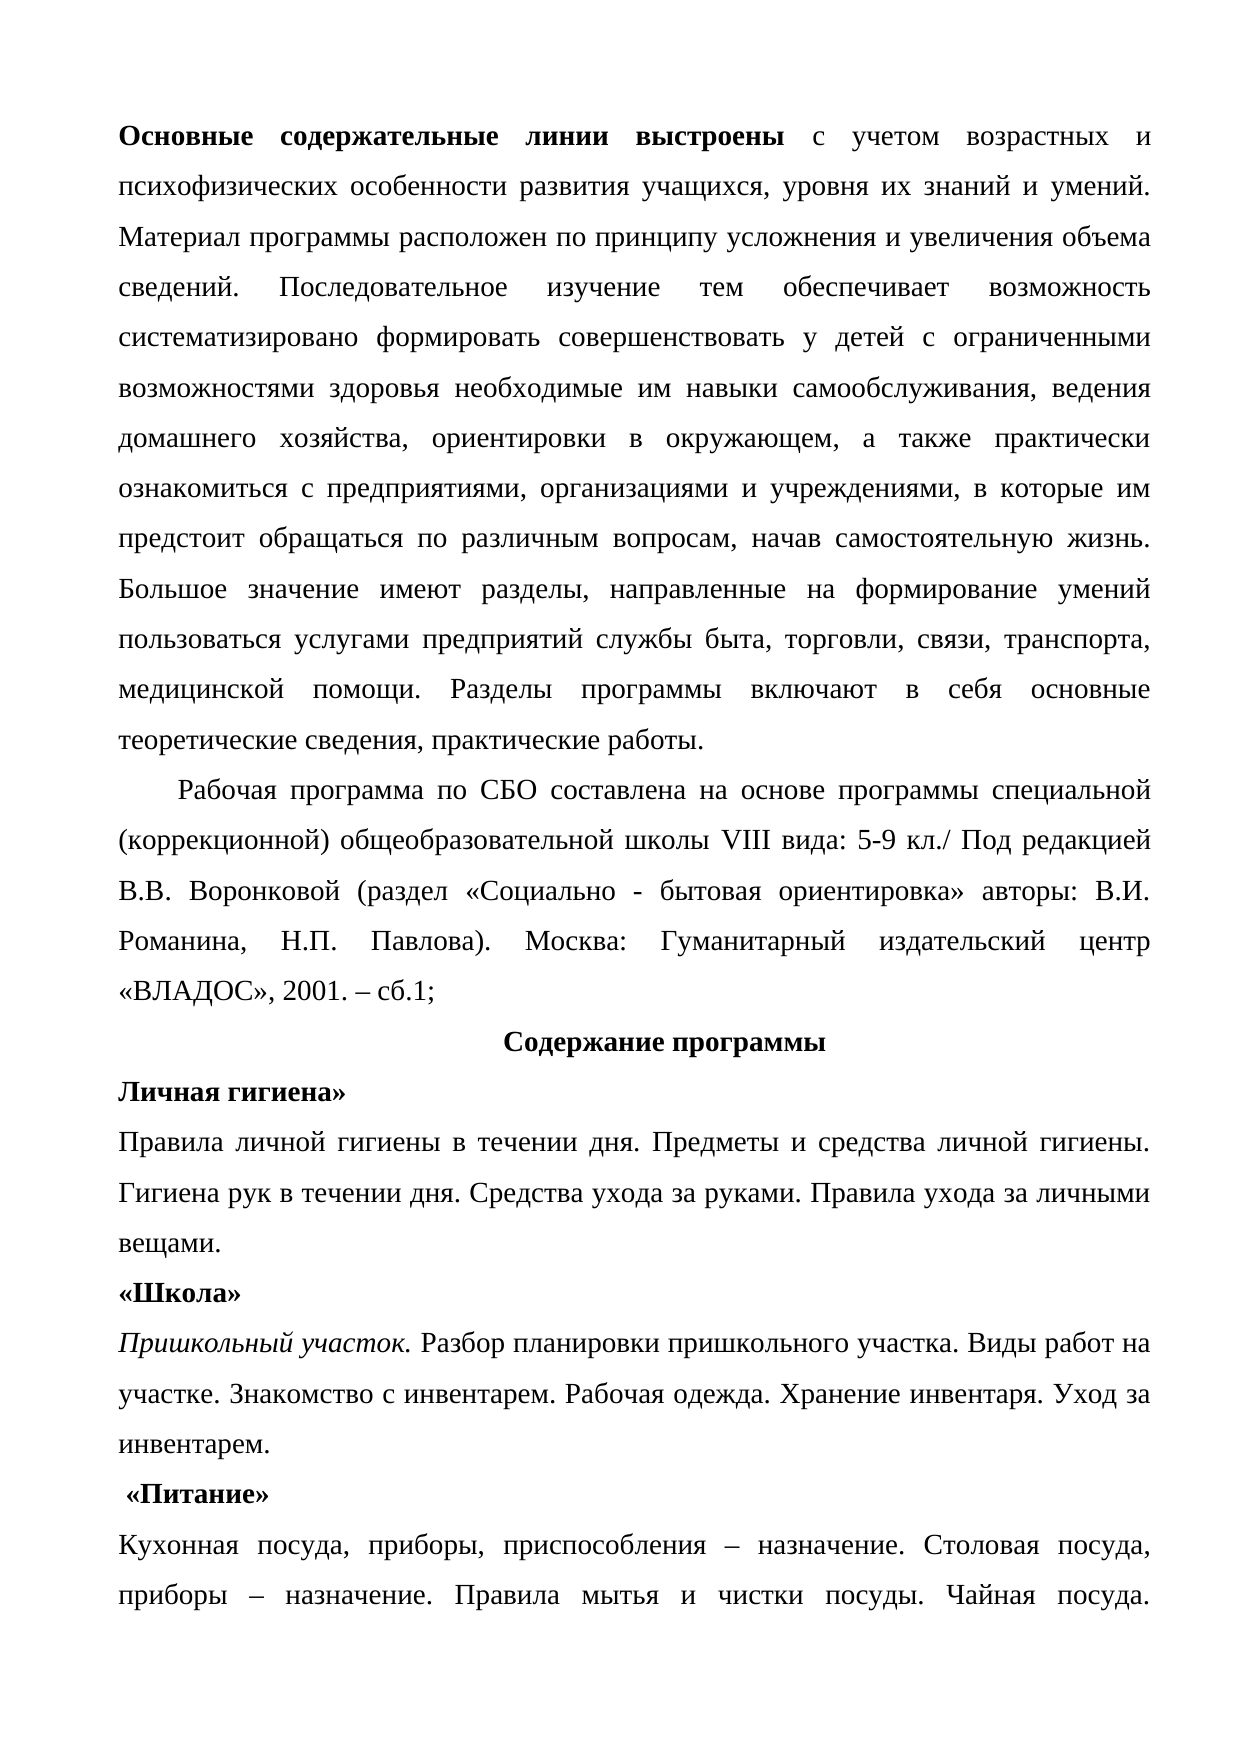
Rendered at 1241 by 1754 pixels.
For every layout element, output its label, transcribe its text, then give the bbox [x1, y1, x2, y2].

text Рабочая программа по СБО составлена на основе программы специальной (коррекционной) общеобразовательной школы VIII вида: 5-9 кл./ Под редакцией В.В. Воронковой (раздел «Социально - бытовая ориентировка» авторы: В.И. Романина, Н.П. Павлова). Москва: Гуманитарный издательский центр «ВЛАДОС», 2001. – сб.1; [118, 772, 1152, 1007]
text Правила личной гигиены в течении дня. Предметы и средства личной гигиены. Гигиена рук в течении дня. Средства ухода за руками. Правила ухода за личными вещами. [118, 1124, 1152, 1258]
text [118, 1527, 1152, 1611]
text «Школа» [118, 1275, 1152, 1309]
text Личная гигиена» [118, 1074, 1152, 1108]
text Основные содержательные линии выстроены с учетом возрастных и психофизических особенности развития учащихся, уровня их знаний и умений. Материал программы расположен по принципу усложнения и увеличения объема сведений. Последовательное изучение тем обеспечивает возможность систематизировано формировать совершенствовать у детей с ограниченными возможностями здоровья необходимые им навыки самообслуживания, ведения домашнего хозяйства, ориентировки в окружающем, а также практически ознакомиться с предприятиями, организациями и учреждениями, в которые им предстоит обращаться по различным вопросам, начав самостоятельную жизнь. Большое значение имеют разделы, направленные на формирование умений пользоваться услугами предприятий службы быта, торговли, связи, транспорта, медицинской помощи. Разделы программы включают в себя основные теоретические сведения, практические работы. [118, 118, 1152, 755]
text Содержание программы [118, 1024, 1152, 1057]
text «Питание» [118, 1477, 1152, 1510]
text Пришкольный участок. Разбор планировки пришкольного участка. Виды работ на участке. Знакомство с инвентарем. Рабочая одежда. Хранение инвентаря. Уход за инвентарем. [118, 1326, 1152, 1460]
